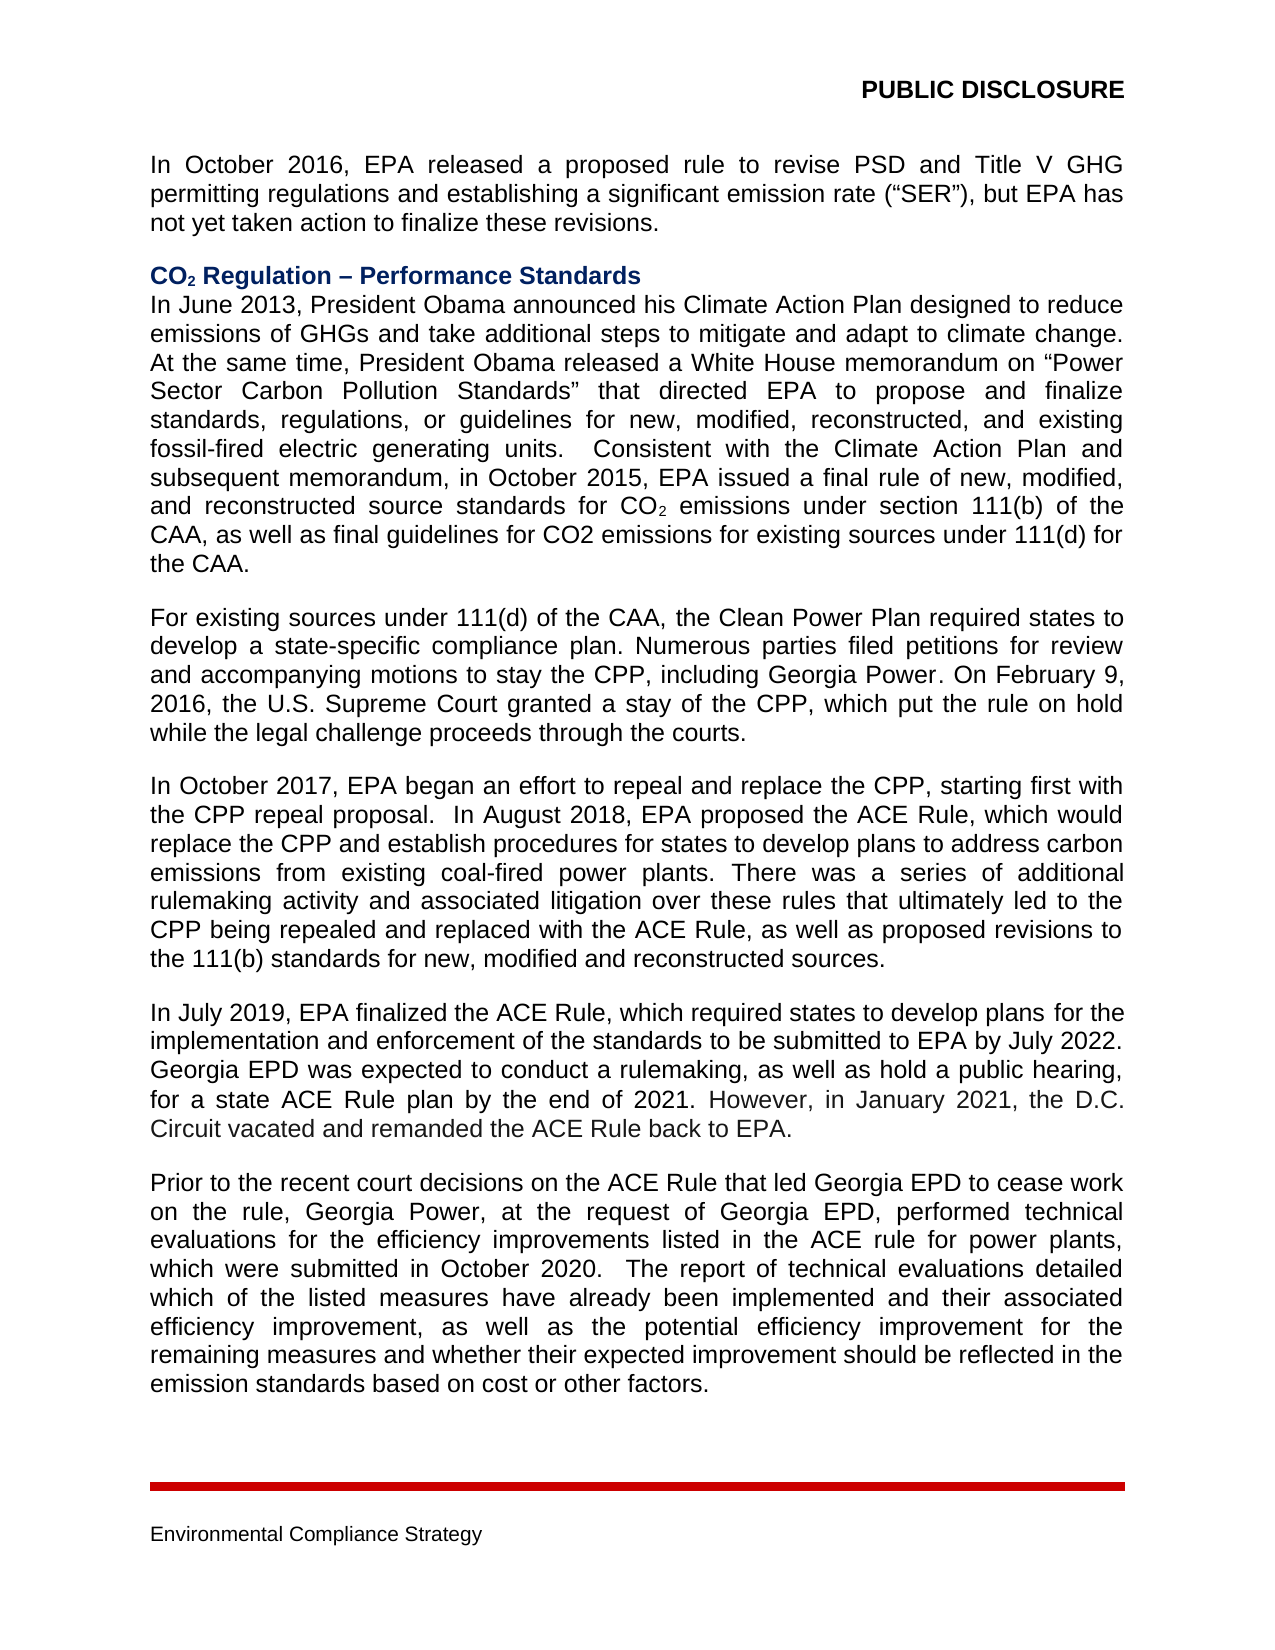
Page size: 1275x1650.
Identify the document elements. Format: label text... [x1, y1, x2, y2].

text Prior to the recent court decisions on the ACE Rule that led Georgia EPD to cease work on the rule, Georgia Power, at the request of Georgia EPD, performed technical evaluations for the efficiency improvements listed in the ACE rule for power plants, which were submitted in October 2020. The report of technical evaluations detailed which of the listed measures have already been implemented and their associated efficiency improvement, as well as the potential efficiency improvement for the remaining measures and whether their expected improvement should be reflected in the emission standards based on cost or other factors. [150, 1168, 1125, 1398]
text In June 2013, President Obama announced his Climate Action Plan designed to reduce emissions of GHGs and take additional steps to mitigate and adapt to climate change. At the same time, President Obama released a White House memorandum on “Power Sector Carbon Pollution Standards” that directed EPA to propose and finalize standards, regulations, or guidelines for new, modified, reconstructed, and existing fossil-fired electric generating units. Consistent with the Climate Action Plan and subsequent memorandum, in October 2015, EPA issued a final rule of new, modified, and reconstructed source standards for CO2 emissions under section 111(b) of the CAA, as well as final guidelines for CO2 emissions for existing sources under 111(d) for the CAA. [150, 290, 1125, 577]
text In July 2019, EPA finalized the ACE Rule, which required states to develop plans for the implementation and enforcement of the standards to be submitted to EPA by July 2022. Georgia EPD was expected to conduct a rulemaking, as well as hold a public hearing, for a state ACE Rule plan by the end of 2021. However, in January 2021, the D.C. Circuit vacated and remanded the ACE Rule back to EPA. [150, 997, 1125, 1143]
text In October 2016, EPA released a proposed rule to revise PSD and Title V GHG permitting regulations and establishing a significant emission rate (“SER”), but EPA has not yet taken action to finalize these revisions. [150, 150, 1125, 236]
subtitle CO2 Regulation – Performance Standards [150, 261, 1125, 290]
text In October 2017, EPA began an effort to repeal and replace the CPP, starting first with the CPP repeal proposal. In August 2018, EPA proposed the ACE Rule, which would replace the CPP and establish procedures for states to develop plans to address carbon emissions from existing coal-fired power plants. There was a series of additional rulemaking activity and associated litigation over these rules that ultimately led to the CPP being repealed and replaced with the ACE Rule, as well as proposed revisions to the 111(b) standards for new, modified and reconstructed sources. [150, 771, 1125, 972]
text For existing sources under 111(d) of the CAA, the Clean Power Plan required states to develop a state-specific compliance plan. Numerous parties filed petitions for review and accompanying motions to stay the CPP, including Georgia Power. On February 9, 2016, the U.S. Supreme Court granted a stay of the CPP, which put the rule on hold while the legal challenge proceeds through the courts. [150, 602, 1125, 746]
